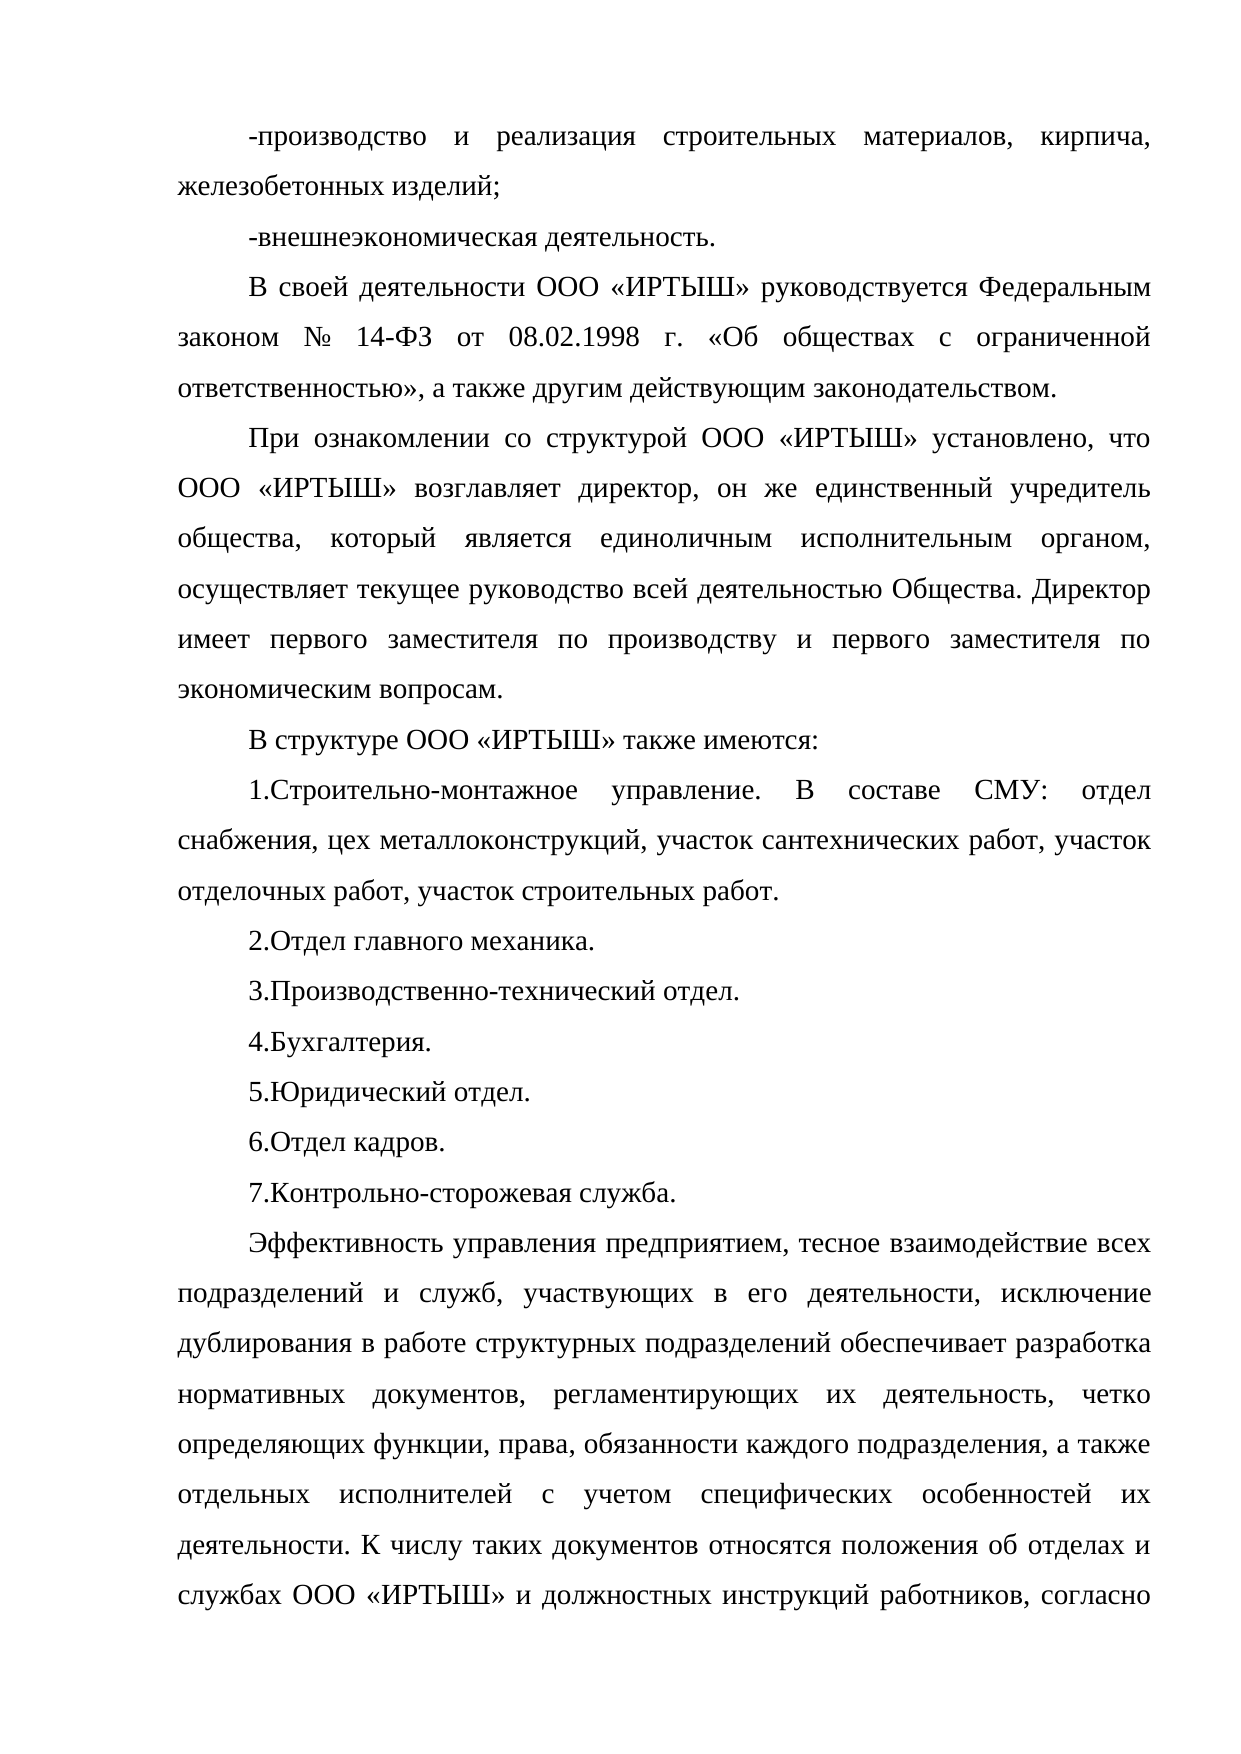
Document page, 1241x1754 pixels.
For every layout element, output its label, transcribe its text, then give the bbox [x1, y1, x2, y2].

text 6.Отдел кадров. [177, 1124, 1152, 1158]
text 2.Отдел главного механика. [177, 923, 1152, 957]
text В структуре ООО «ИРТЫШ» также имеются: [177, 722, 1152, 755]
text 4.Бухгалтерия. [177, 1024, 1152, 1057]
text -производство и реализация строительных материалов, кирпича, железобетонных изделий; [177, 118, 1152, 202]
text 3.Производственно-технический отдел. [177, 973, 1152, 1007]
text 7.Контрольно-сторожевая служба. [177, 1175, 1152, 1208]
text 5.Юридический отдел. [177, 1074, 1152, 1108]
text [177, 1225, 1152, 1611]
text При ознакомлении со структурой ООО «ИРТЫШ» установлено, что ООО «ИРТЫШ» возглавляет директор, он же единственный учредитель общества, который является единоличным исполнительным органом, осуществляет текущее руководство всей деятельностью Общества. Директор имеет первого заместителя по производству и первого заместителя по экономическим вопросам. [177, 420, 1152, 705]
text В своей деятельности ООО «ИРТЫШ» руководствуется Федеральным законом № 14-ФЗ от 08.02.1998 г. «Об обществах с ограниченной ответственностью», а также другим действующим законодательством. [177, 269, 1152, 403]
text 1.Строительно-монтажное управление. В составе СМУ: отдел снабжения, цех металлоконструкций, участок сантехнических работ, участок отделочных работ, участок строительных работ. [177, 772, 1152, 906]
text -внешнеэкономическая деятельность. [177, 219, 1152, 252]
